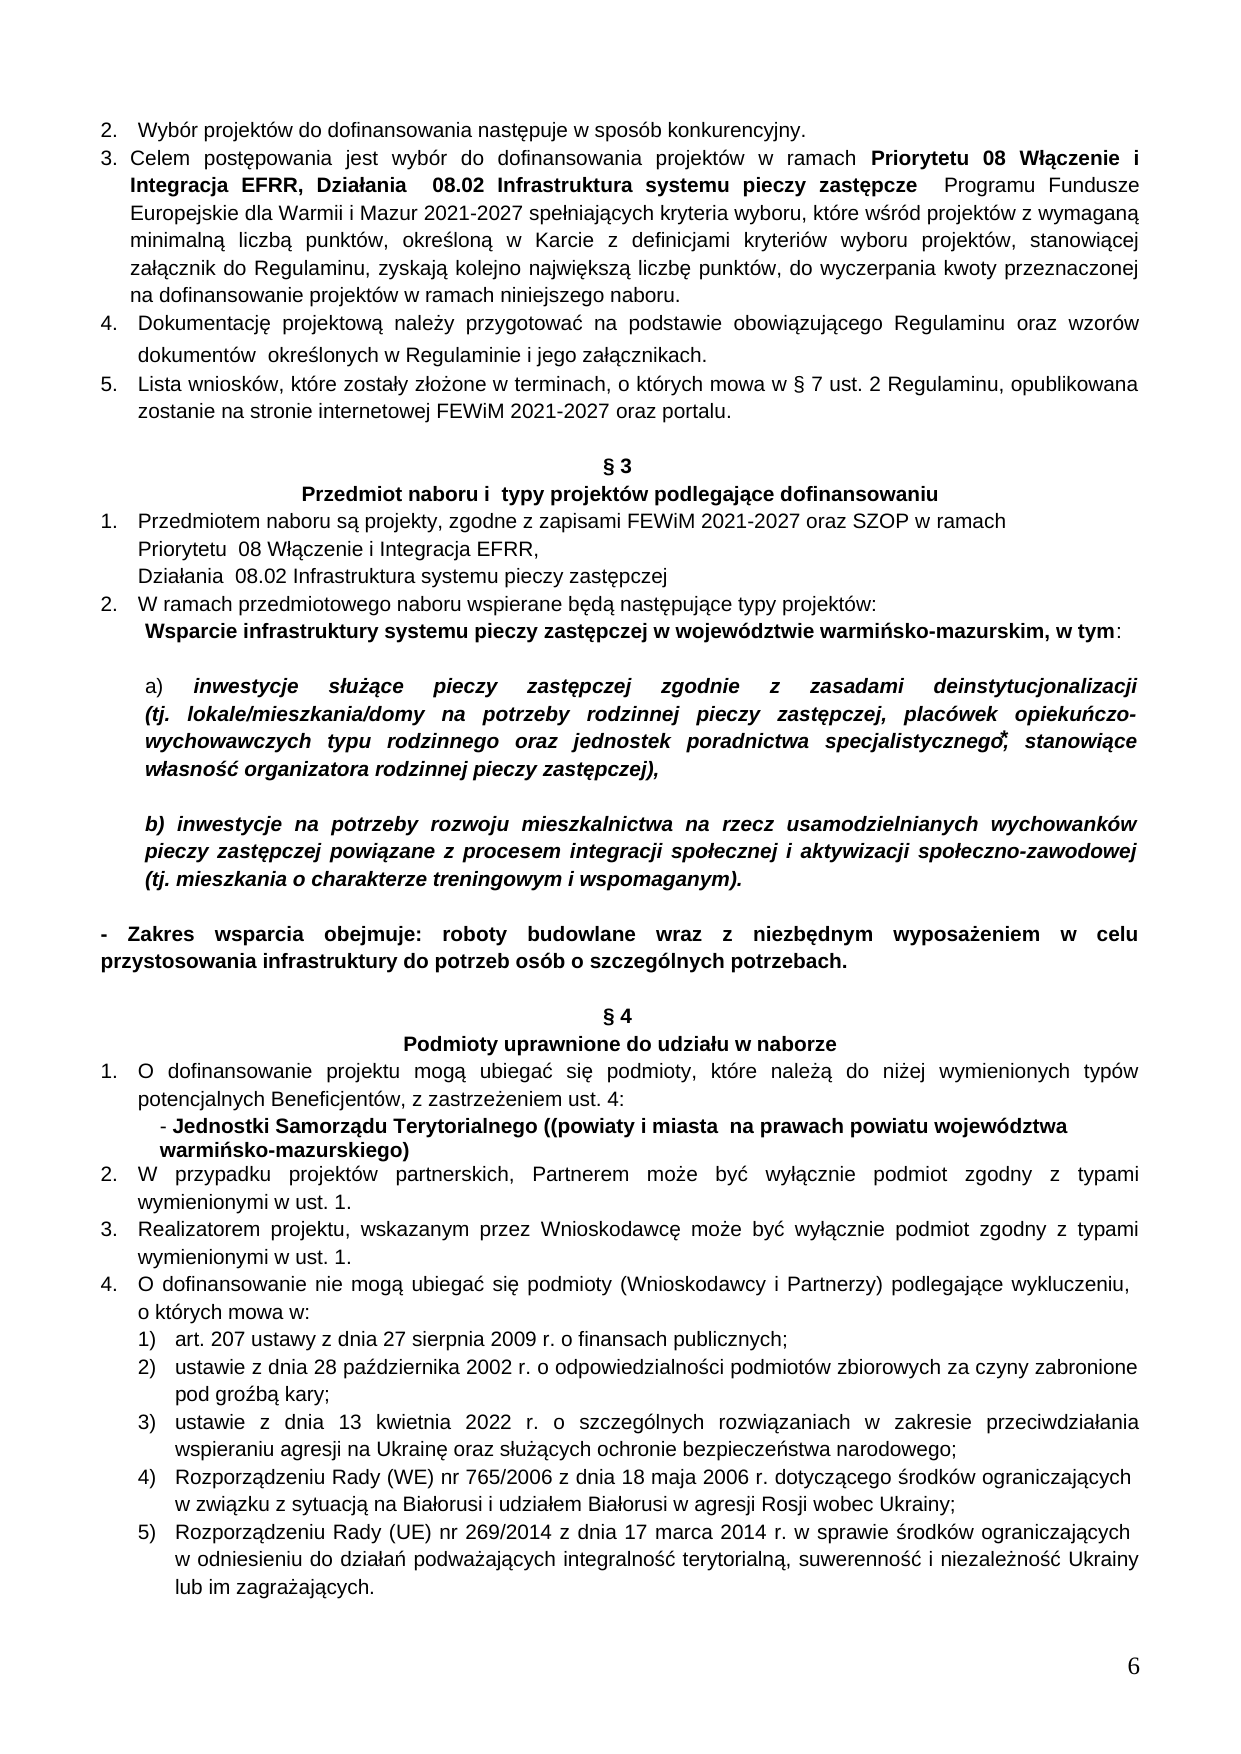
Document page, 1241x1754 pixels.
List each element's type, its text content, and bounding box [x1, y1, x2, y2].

list Lista wniosków, które zostały złożone w terminach, o których mowa w § 7 ust. 2 Regulaminu, opublikowana zostanie na stronie internetowej FEWiM 2021-2027 oraz portalu. [100, 372, 1140, 423]
text - Jednostki Samorządu Terytorialnego ((powiaty i miasta na prawach powiatu województwa warmińsko-mazurskiego) [159, 1114, 1140, 1162]
list W ramach przedmiotowego naboru wspierane będą następujące typy projektów: [100, 592, 1140, 616]
text a) inwestycje służące pieczy zastępczej zgodnie z zasadami deinstytucjonalizacji (tj. lokale/mieszkania/domy na potrzeby rodzinnej pieczy zastępczej, placówek opiekuńczo-wychowawczych typu rodzinnego oraz jednostek poradnictwa specjalistycznego⃰, stanowiące własność organizatora rodzinnej pieczy zastępczej), [145, 674, 1140, 781]
subtitle § 4 Podmioty uprawnione do udziału w naborze [100, 1004, 1140, 1056]
list Przedmiotem naboru są projekty, zgodne z zapisami FEWiM 2021-2027 oraz SZOP w ramach Priorytetu 08 Włączenie i Integracja EFRR, Działania 08.02 Infrastruktura systemu pieczy zastępczej [100, 509, 1140, 588]
list ustawie z dnia 13 kwietnia 2022 r. o szczególnych rozwiązaniach w zakresie przeciwdziałania wspieraniu agresji na Ukrainę oraz służących ochronie bezpieczeństwa narodowego; [138, 1410, 1140, 1461]
list Dokumentację projektową należy przygotować na podstawie obowiązującego Regulaminu oraz wzorów dokumentów określonych w Regulaminie i jego załącznikach. [100, 311, 1140, 368]
list art. 207 ustawy z dnia 27 sierpnia 2009 r. o finansach publicznych; [138, 1327, 1140, 1351]
list Celem postępowania jest wybór do dofinansowania projektów w ramach Priorytetu 08 Włączenie i Integracja EFRR, Działania 08.02 Infrastruktura systemu pieczy zastępcze Programu Fundusze Europejskie dla Warmii i Mazur 2021-2027 spełniających kryteria wyboru, które wśród projektów z wymaganą minimalną liczbą punktów, określoną w Karcie z definicjami kryteriów wyboru projektów, stanowiącej załącznik do Regulaminu, zyskają kolejno największą liczbę punktów, do wyczerpania kwoty przeznaczonej na dofinansowanie projektów w ramach niniejszego naboru. [100, 146, 1140, 307]
list ustawie z dnia 28 października 2002 r. o odpowiedzialności podmiotów zbiorowych za czyny zabronione pod groźbą kary; [138, 1355, 1140, 1406]
text Wsparcie infrastruktury systemu pieczy zastępczej w województwie warmińsko-mazurskim, w tym: [145, 619, 1140, 643]
list W przypadku projektów partnerskich, Partnerem może być wyłącznie podmiot zgodny z typami wymienionymi w ust. 1. [100, 1162, 1140, 1214]
text b) inwestycje na potrzeby rozwoju mieszkalnictwa na rzecz usamodzielnianych wychowanków pieczy zastępczej powiązane z procesem integracji społecznej i aktywizacji społeczno-zawodowej (tj. mieszkania o charakterze treningowym i wspomaganym). [145, 812, 1140, 891]
list Rozporządzeniu Rady (WE) nr 765/2006 z dnia 18 maja 2006 r. dotyczącego środków ograniczających w związku z sytuacją na Białorusi i udziałem Białorusi w agresji Rosji wobec Ukrainy; [138, 1465, 1140, 1516]
subtitle § 3 Przedmiot naboru i typy projektów podlegające dofinansowaniu [100, 454, 1140, 506]
list O dofinansowanie nie mogą ubiegać się podmioty (Wnioskodawcy i Partnerzy) podlegające wykluczeniu, o których mowa w: [100, 1272, 1140, 1324]
list Realizatorem projektu, wskazanym przez Wnioskodawcę może być wyłącznie podmiot zgodny z typami wymienionymi w ust. 1. [100, 1217, 1140, 1269]
list O dofinansowanie projektu mogą ubiegać się podmioty, które należą do niżej wymienionych typów potencjalnych Beneficjentów, z zastrzeżeniem ust. 4: [100, 1059, 1140, 1111]
list Rozporządzeniu Rady (UE) nr 269/2014 z dnia 17 marca 2014 r. w sprawie środków ograniczających w odniesieniu do działań podważających integralność terytorialną, suwerenność i niezależność Ukrainy lub im zagrażających. [138, 1520, 1140, 1599]
list Wybór projektów do dofinansowania następuje w sposób konkurencyjny. [100, 118, 1140, 142]
text - Zakres wsparcia obejmuje: roboty budowlane wraz z niezbędnym wyposażeniem w celu przystosowania infrastruktury do potrzeb osób o szczególnych potrzebach. [100, 922, 1140, 973]
